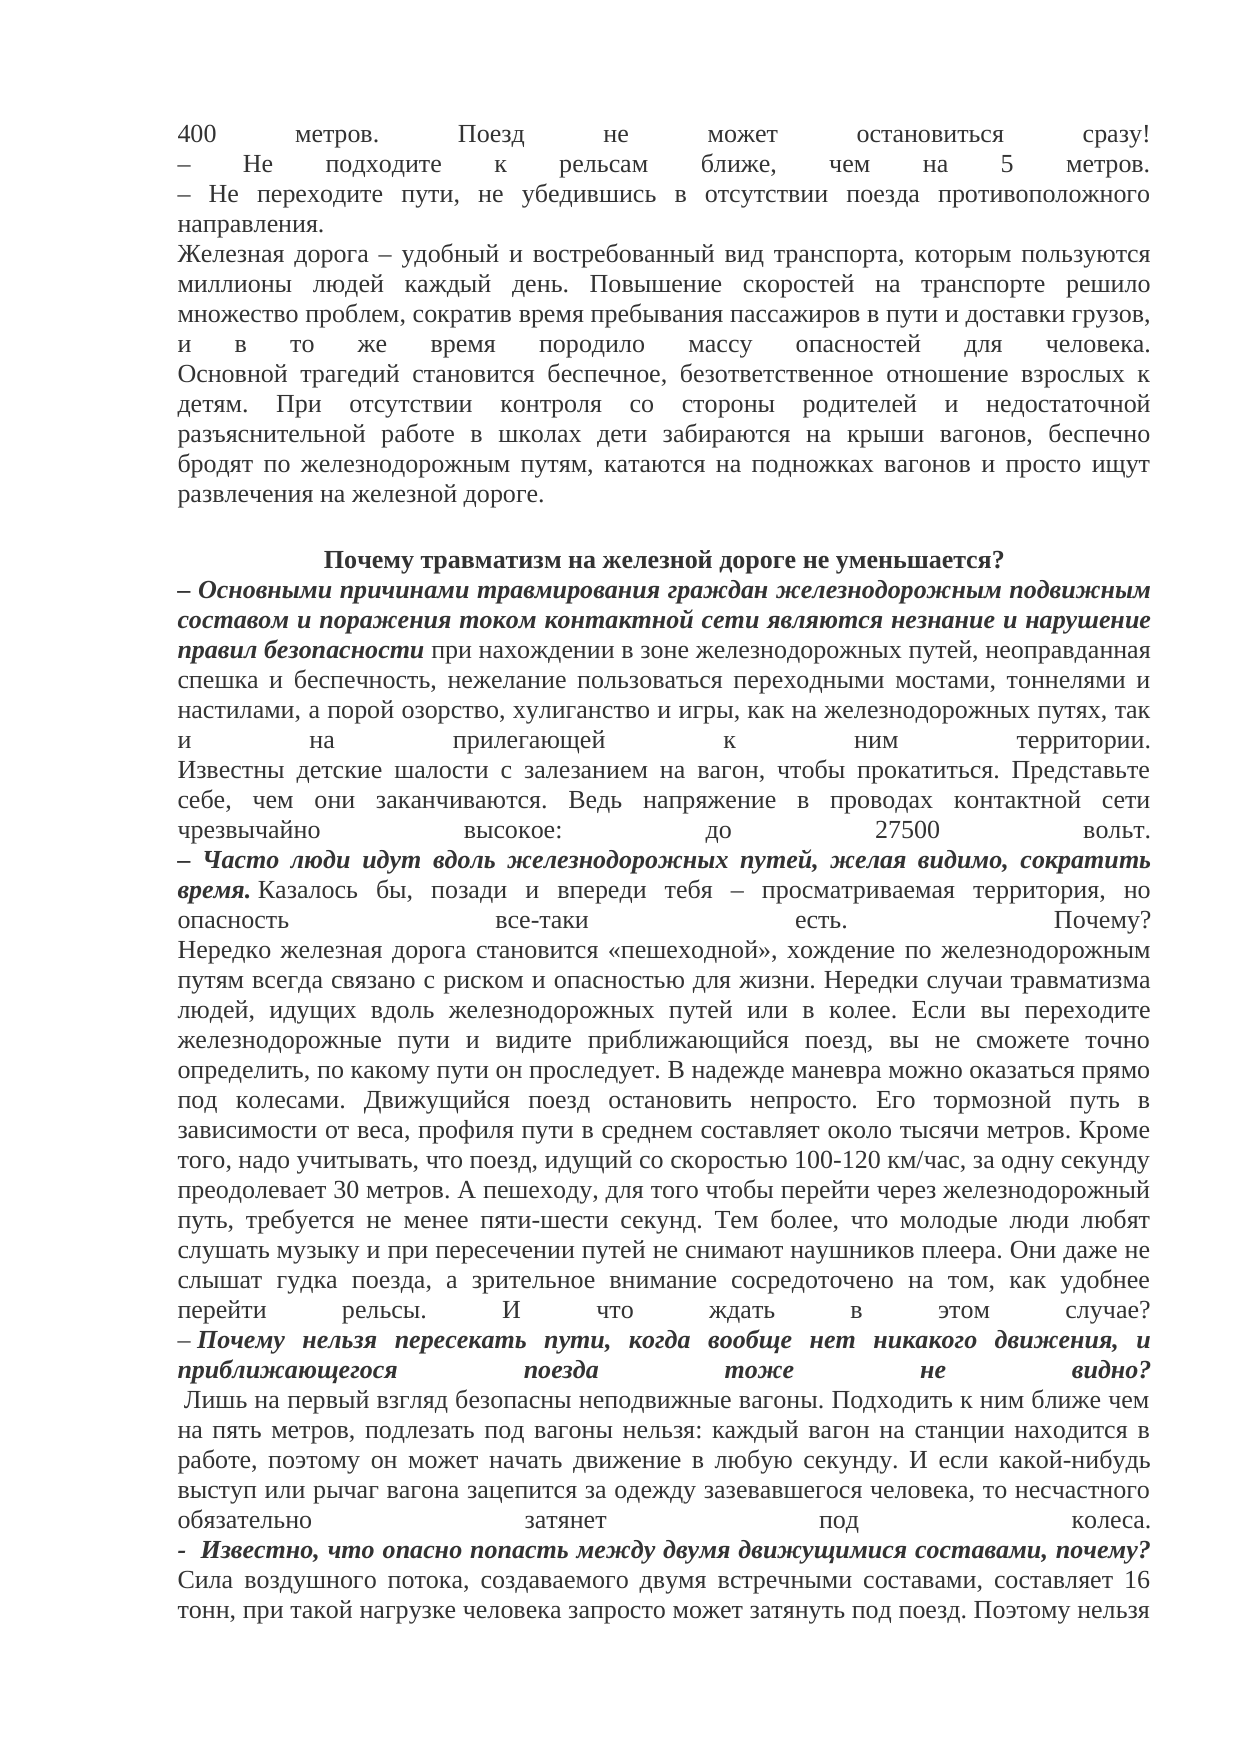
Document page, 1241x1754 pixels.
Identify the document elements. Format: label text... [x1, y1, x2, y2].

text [177, 574, 1152, 1624]
text Железная дорога – удобный и востребованный вид транспорта, которым пользуются миллионы людей каждый день. Повышение скоростей на транспорте решило множество проблем, сократив время пребывания пассажиров в пути и доставки грузов, и в то же время породило массу опасностей для человека. Основной трагедий становится беспечное, безответственное отношение взрослых к детям. При отсутствии контроля со стороны родителей и недостаточной разъяснительной работе в школах дети забираются на крыши вагонов, беспечно бродят по железнодорожным путям, катаются на подножках вагонов и просто ищут развлечения на железной дороге. [177, 238, 1152, 508]
text Почему травматизм на железной дороге не уменьшается? [177, 544, 1152, 574]
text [177, 118, 1152, 238]
